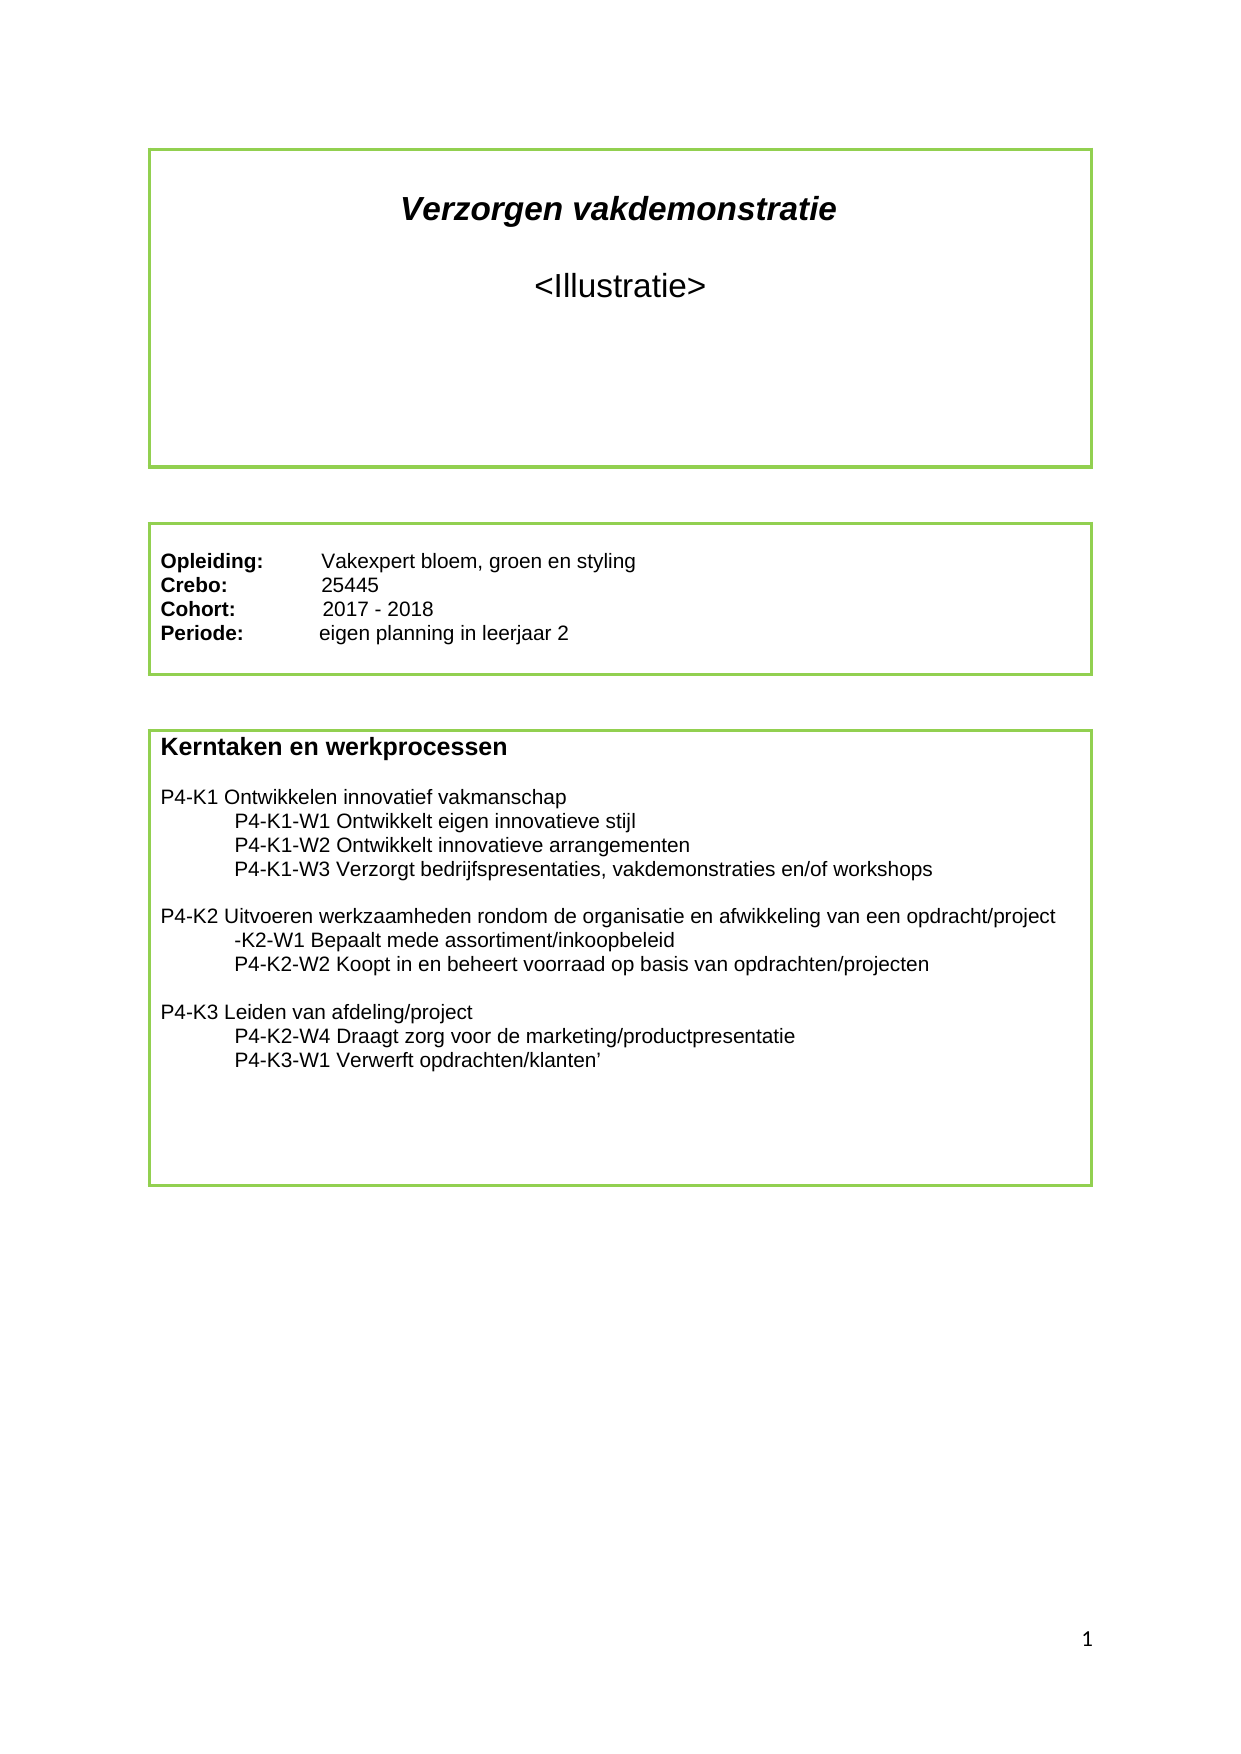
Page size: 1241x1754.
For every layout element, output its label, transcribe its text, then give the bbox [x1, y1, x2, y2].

table_header Opleiding: Vakexpert bloem, groen en styling Crebo: 25445 Cohort: 2017 - 2018 Periode: eigen planning in leerjaar 2 [151, 525, 1090, 672]
table_header Kerntaken en werkprocessen P4-K1 Ontwikkelen innovatief vakmanschap P4-K1-W1 Ontwikkelt eigen innovatieve stijl P4-K1-W2 Ontwikkelt innovatieve arrangementen P4-K1-W3 Verzorgt bedrijfspresentaties, vakdemonstraties en/of workshops P4-K2 Uitvoeren werkzaamheden rondom de organisatie en afwikkeling van een opdracht/project -K2-W1 Bepaalt mede assortiment/inkoopbeleid P4-K2-W2 Koopt in en beheert voorraad op basis van opdrachten/projecten P4-K3 Leiden van afdeling/project P4-K2-W4 Draagt zorg voor de marketing/productpresentatie P4-K3-W1 Verwerft opdrachten/klanten’ [151, 732, 1090, 1184]
table_header Verzorgen vakdemonstratie <Illustratie> [151, 151, 1090, 465]
